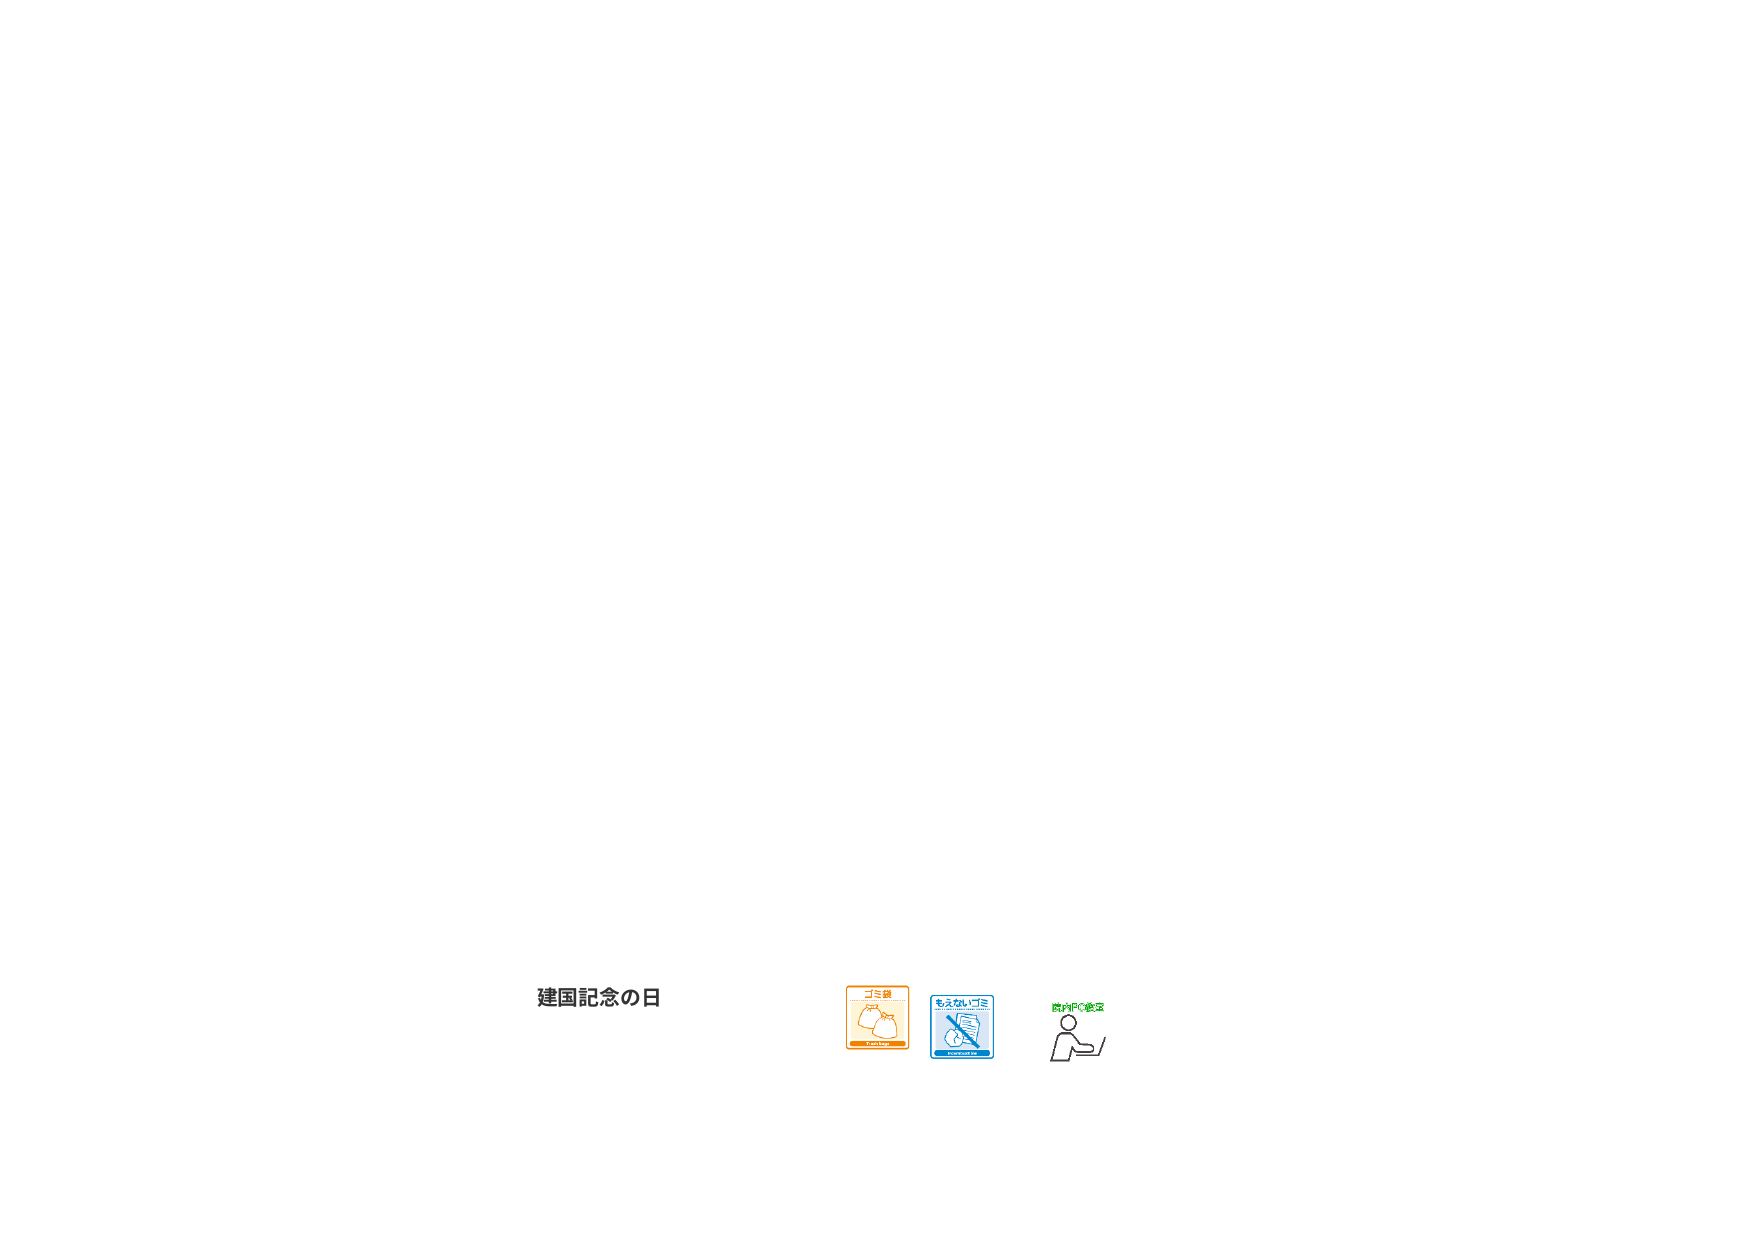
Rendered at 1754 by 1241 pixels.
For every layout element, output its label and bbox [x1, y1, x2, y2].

picture [1050, 1000, 1106, 1066]
picture [844, 985, 910, 1050]
picture [929, 993, 994, 997]
picture [932, 997, 992, 1059]
